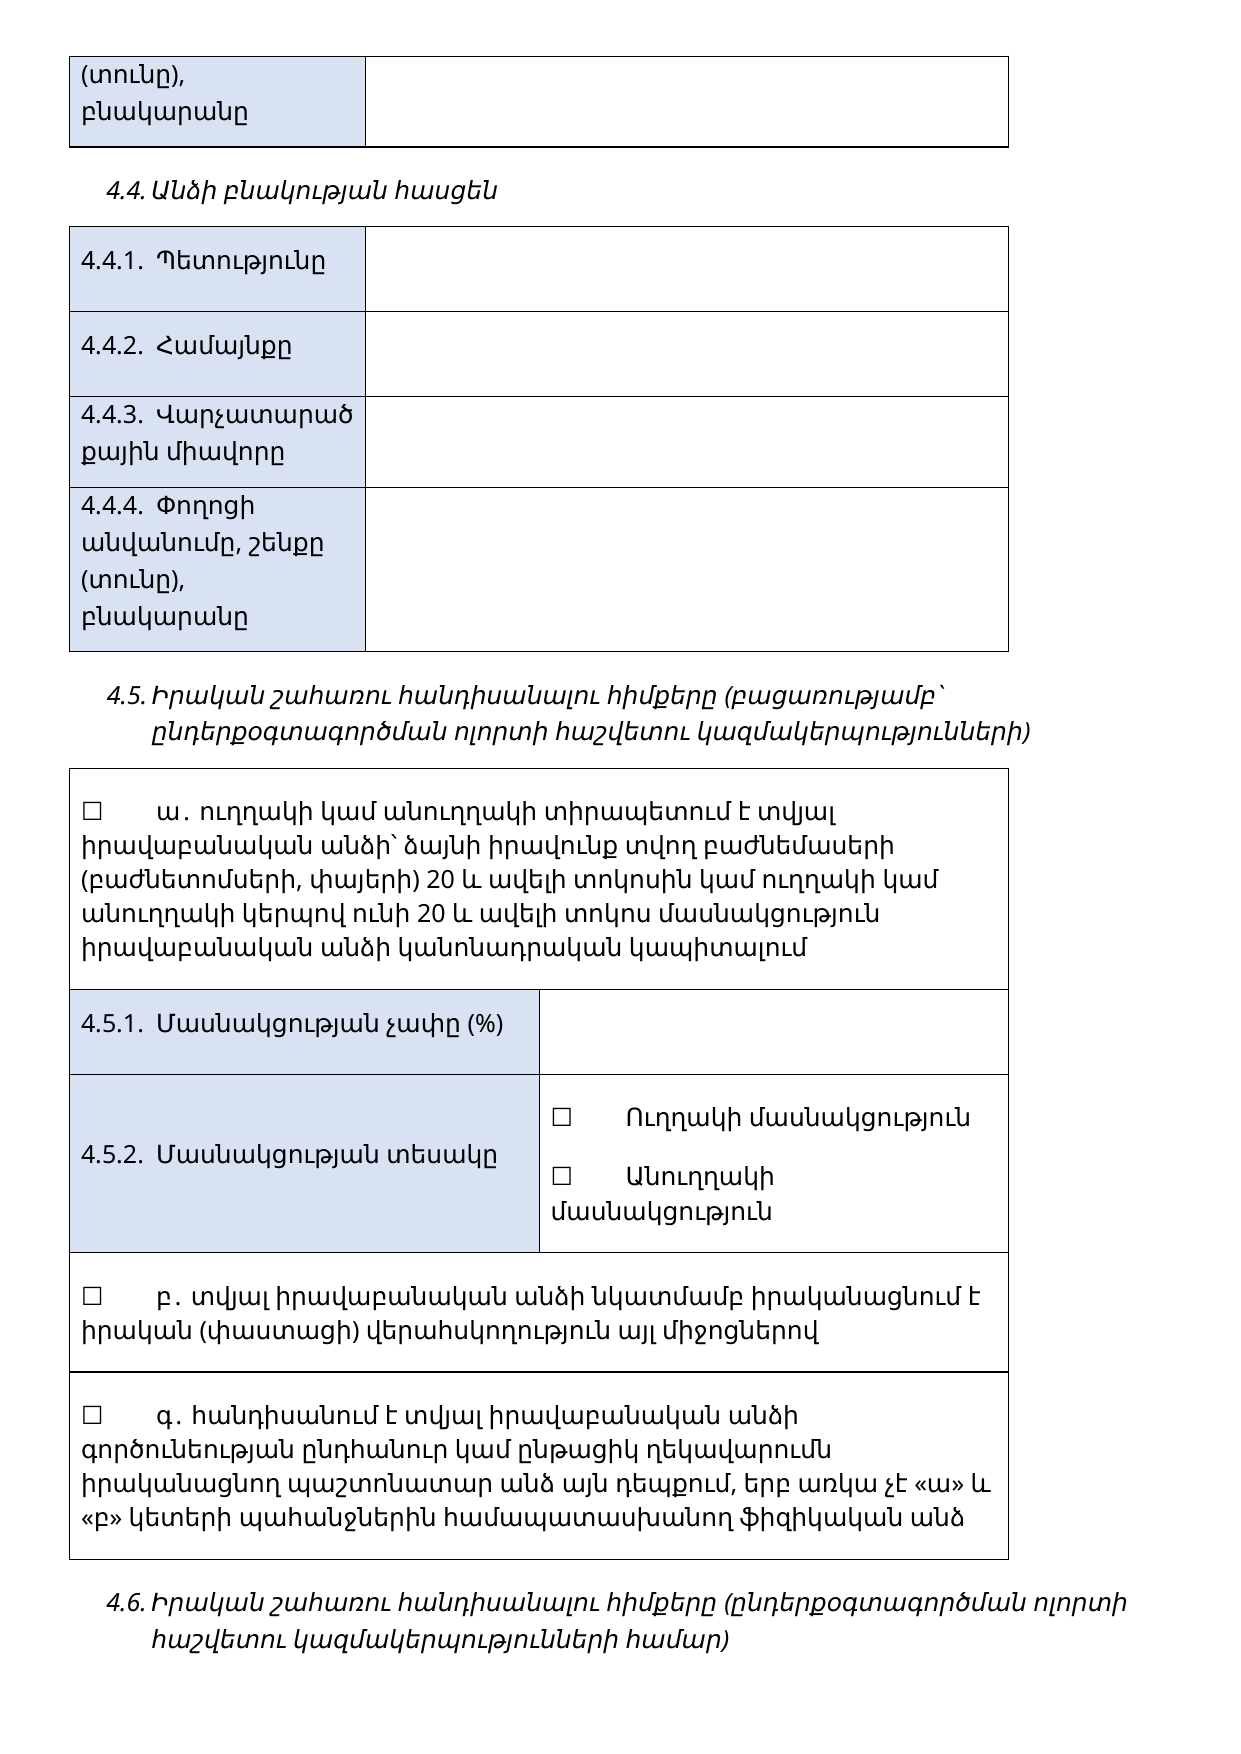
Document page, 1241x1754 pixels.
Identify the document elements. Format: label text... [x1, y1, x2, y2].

table_cell Վարչատարածքային միավորը [70, 397, 365, 487]
list Իրական շահառու հանդիսանալու հիմքերը (ընդերքօգտագործման ոլորտի հաշվետու կազմակերպությունների համար) [106, 1585, 1152, 1656]
table_cell Ուղղակի մասնակցություն Անուղղակի մասնակցություն [540, 1075, 1008, 1252]
table_cell Համայնքը [70, 312, 365, 396]
table_cell գ․ հանդիսանում է տվյալ իրավաբանական անձի գործունեության ընդհանուր կամ ընթացիկ ղեկավարումն իրականացնող պաշտոնատար անձ այն դեպքում, երբ առկա չէ «ա» և «բ» կետերի պահանջներին համապատասխանող ֆիզիկական անձ [70, 1373, 1008, 1559]
table_cell [366, 397, 1008, 487]
table_header Պետությունը [70, 227, 365, 311]
table_cell բ․ տվյալ իրավաբանական անձի նկատմամբ իրականացնում է իրական (փաստացի) վերահսկողություն այլ միջոցներով [70, 1253, 1008, 1371]
table_cell [540, 990, 1008, 1074]
list Իրական շահառու հանդիսանալու հիմքերը (բացառությամբ` ընդերքօգտագործման ոլորտի հաշվետու կազմակերպությունների) [107, 677, 1152, 748]
table_cell [366, 57, 1008, 146]
table_cell [366, 488, 1008, 651]
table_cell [70, 57, 365, 146]
table_cell Մասնակցության չափը (%) [70, 990, 539, 1074]
table_header [366, 227, 1008, 311]
table_cell Մասնակցության տեսակը [70, 1075, 539, 1252]
table_cell [366, 312, 1008, 396]
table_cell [70, 488, 365, 651]
list Անձի բնակության հասցեն [106, 172, 1152, 206]
table_header ա․ ուղղակի կամ անուղղակի տիրապետում է տվյալ իրավաբանական անձի՝ ձայնի իրավունք տվող բաժնեմասերի (բաժնետոմսերի, փայերի) 20 և ավելի տոկոսին կամ ուղղակի կամ անուղղակի կերպով ունի 20 և ավելի տոկոս մասնակցություն իրավաբանական անձի կանոնադրական կապիտալում [70, 769, 1008, 989]
